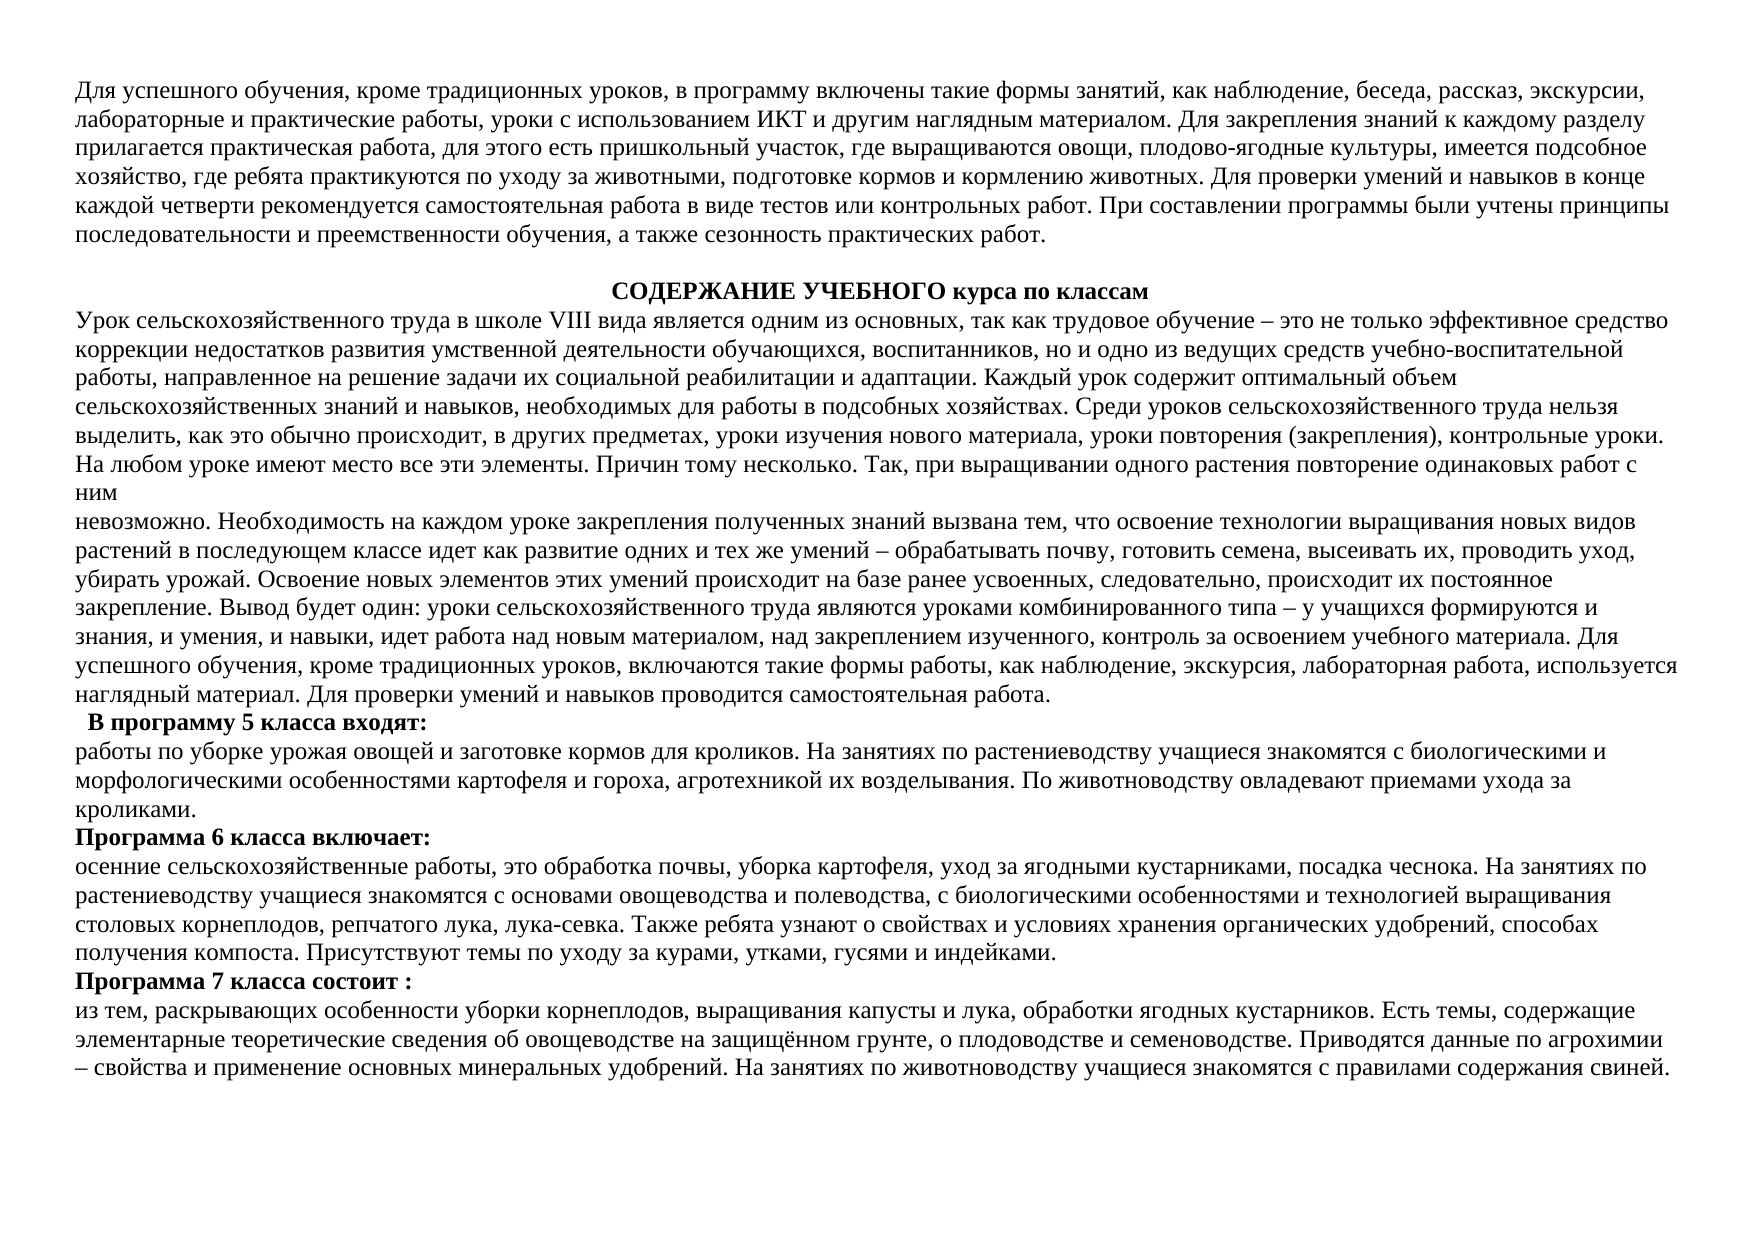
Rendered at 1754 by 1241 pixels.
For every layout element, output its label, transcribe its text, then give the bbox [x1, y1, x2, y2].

text В программу 5 класса входят: [75, 707, 1679, 736]
text из тем, раскрывающих особенности уборки корнеплодов, выращивания капусты и лука, обработки ягодных кустарников. Есть темы, содержащие элементарные теоретические сведения об овощеводстве на защищённом грунте, о плодоводстве и семеноводстве. Приводятся данные по агрохимии – свойства и применение основных минеральных удобрений. На занятиях по животноводству учащиеся знакомятся с правилами содержания свиней. [75, 995, 1679, 1081]
text Урок сельскохозяйственного труда в школе VIII вида является одним из основных, так как трудовое обучение – это не только эффективное средство коррекции недостатков развития умственной деятельности обучающихся, воспитанников, но и одно из ведущих средств учебно-воспитательной работы, направленное на решение задачи их социальной реабилитации и адаптации. Каждый урок содержит оптимальный объем сельскохозяйственных знаний и навыков, необходимых для работы в подсобных хозяйствах. Среди уроков сельскохозяйственного труда нельзя выделить, как это обычно происходит, в других предметах, уроки изучения нового материала, уроки повторения (закрепления), контрольные уроки. На любом уроке имеют место все эти элементы. Причин тому несколько. Так, при выращивании одного растения повторение одинаковых работ с ним [75, 305, 1679, 506]
text Для успешного обучения, кроме традиционных уроков, в программу включены такие формы занятий, как наблюдение, беседа, рассказ, экскурсии, лабораторные и практические работы, уроки с использованием ИКТ и другим наглядным материалом. Для закрепления знаний к каждому разделу прилагается практическая работа, для этого есть пришкольный участок, где выращиваются овощи, плодово-ягодные культуры, имеется подсобное хозяйство, где ребята практикуются по уходу за животными, подготовке кормов и кормлению животных. Для проверки умений и навыков в конце каждой четверти рекомендуется самостоятельная работа в виде тестов или контрольных работ. При составлении программы были учтены принципы последовательности и преемственности обучения, а также сезонность практических работ. [75, 75, 1679, 247]
text работы по уборке урожая овощей и заготовке кормов для кроликов. На занятиях по растениеводству учащиеся знакомятся с биологическими и морфологическими особенностями картофеля и гороха, агротехникой их возделывания. По животноводству овладевают приемами ухода за кроликами. [75, 736, 1679, 822]
text невозможно. Необходимость на каждом уроке закрепления полученных знаний вызвана тем, что освоение технологии выращивания новых видов растений в последующем классе идет как развитие одних и тех же умений – обрабатывать почву, готовить семена, высеивать их, проводить уход, убирать урожай. Освоение новых элементов этих умений происходит на базе ранее усвоенных, следовательно, происходит их постоянное закрепление. Вывод будет один: уроки сельскохозяйственного труда являются уроками комбинированного типа – у учащихся формируются и знания, и умения, и навыки, идет работа над новым материалом, над закреплением изученного, контроль за освоением учебного материала. Для успешного обучения, кроме традиционных уроков, включаются такие формы работы, как наблюдение, экскурсия, лабораторная работа, используется наглядный материал. Для проверки умений и навыков проводится самостоятельная работа. [75, 506, 1679, 707]
text Программа 6 класса включает: [75, 822, 1679, 851]
text Программа 7 класса состоит : [75, 966, 1679, 995]
text осенние сельскохозяйственные работы, это обработка почвы, уборка картофеля, уход за ягодными кустарниками, посадка чеснока. На занятиях по растениеводству учащиеся знакомятся с основами овощеводства и полеводства, с биологическими особенностями и технологией выращивания столовых корнеплодов, репчатого лука, лука-севка. Также ребята узнают о свойствах и условиях хранения органических удобрений, способах получения компоста. Присутствуют темы по уходу за курами, утками, гусями и индейками. [75, 851, 1679, 966]
text СОДЕРЖАНИЕ УЧЕБНОГО курса по классам [75, 276, 1679, 305]
